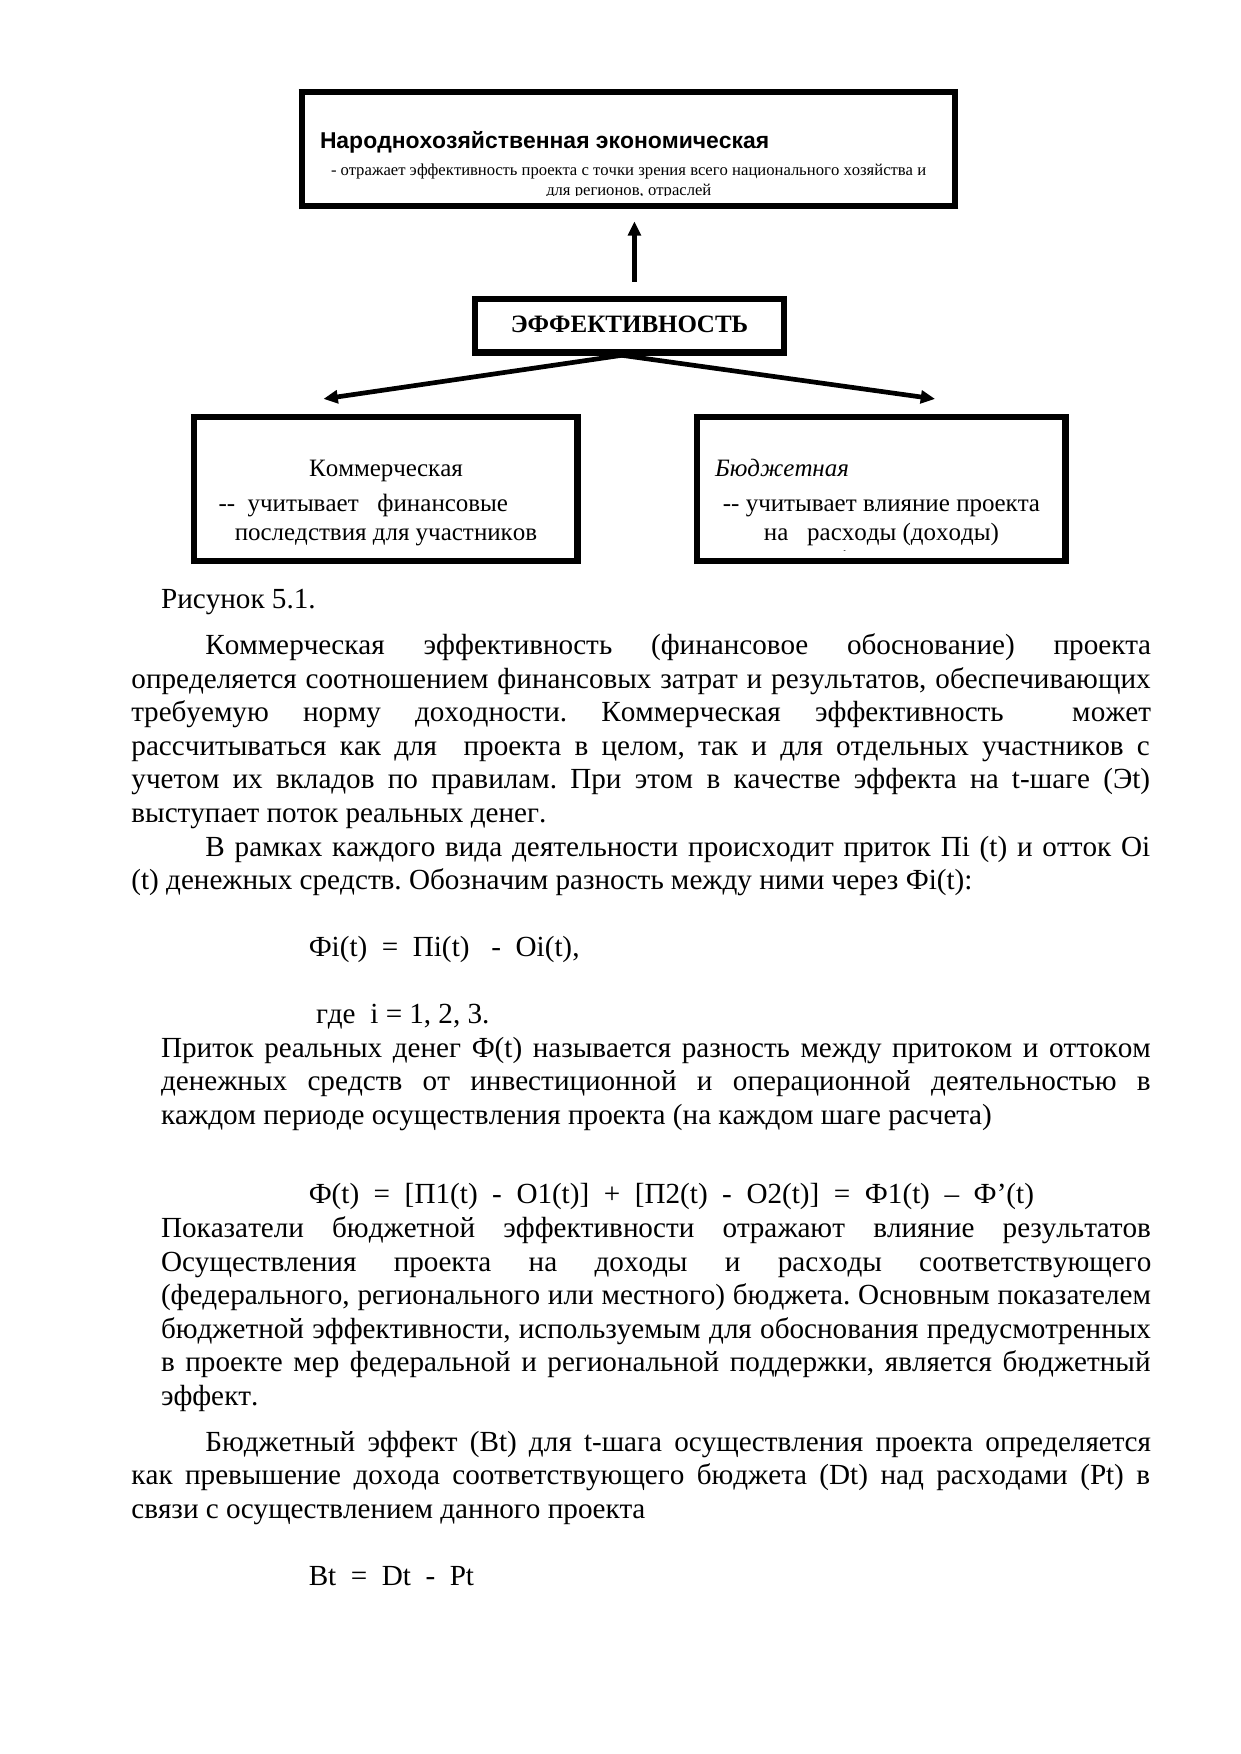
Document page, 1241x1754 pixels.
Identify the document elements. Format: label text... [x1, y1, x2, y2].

text Коммерческая эффективность (финансовое обоснование) проекта определяется соотношением финансовых затрат и результатов, обеспечивающих требуемую норму доходности. Коммерческая эффективность может рассчитываться как для проекта в целом, так и для отдельных участников с учетом их вкладов по правилам. При этом в качестве эффекта на t-шаге (Эt) выступает поток реальных денег. [131, 627, 1152, 829]
text Рисунок 5.1. [161, 581, 1152, 615]
text Ф(t) = [П1(t) - О1(t)] + [П2(t) - О2(t)] = Ф1(t) – Ф’(t) [131, 1177, 1152, 1210]
text где i = 1, 2, 3. [131, 996, 1152, 1030]
text Приток реальных денег Ф(t) называется разность между притоком и оттоком денежных средств от инвестиционной и операционной деятельностью в каждом периоде осуществления проекта (на каждом шаге расчета) [161, 1030, 1152, 1131]
text В рамках каждого вида деятельности происходит приток Пi (t) и отток Оi (t) денежных средств. Обозначим разность между ними через Фi(t): [131, 829, 1152, 896]
text Показатели бюджетной эффективности отражают влияние результатов Осуществления проекта на доходы и расходы соответствующего (федерального, регионального или местного) бюджета. Основным показателем бюджетной эффективности, используемым для обоснования предусмотренных в проекте мер федеральной и региональной поддержки, является бюджетный эффект. [161, 1210, 1152, 1411]
text Фi(t) = Пi(t) - Оi(t), [131, 929, 1152, 963]
text Бюджетный эффект (Bt) для t-шага осуществления проекта определяется как превышение дохода соответствующего бюджета (Dt) над расходами (Pt) в связи с осуществлением данного проекта [131, 1424, 1152, 1524]
text Bt = Dt - Pt [131, 1558, 1152, 1592]
